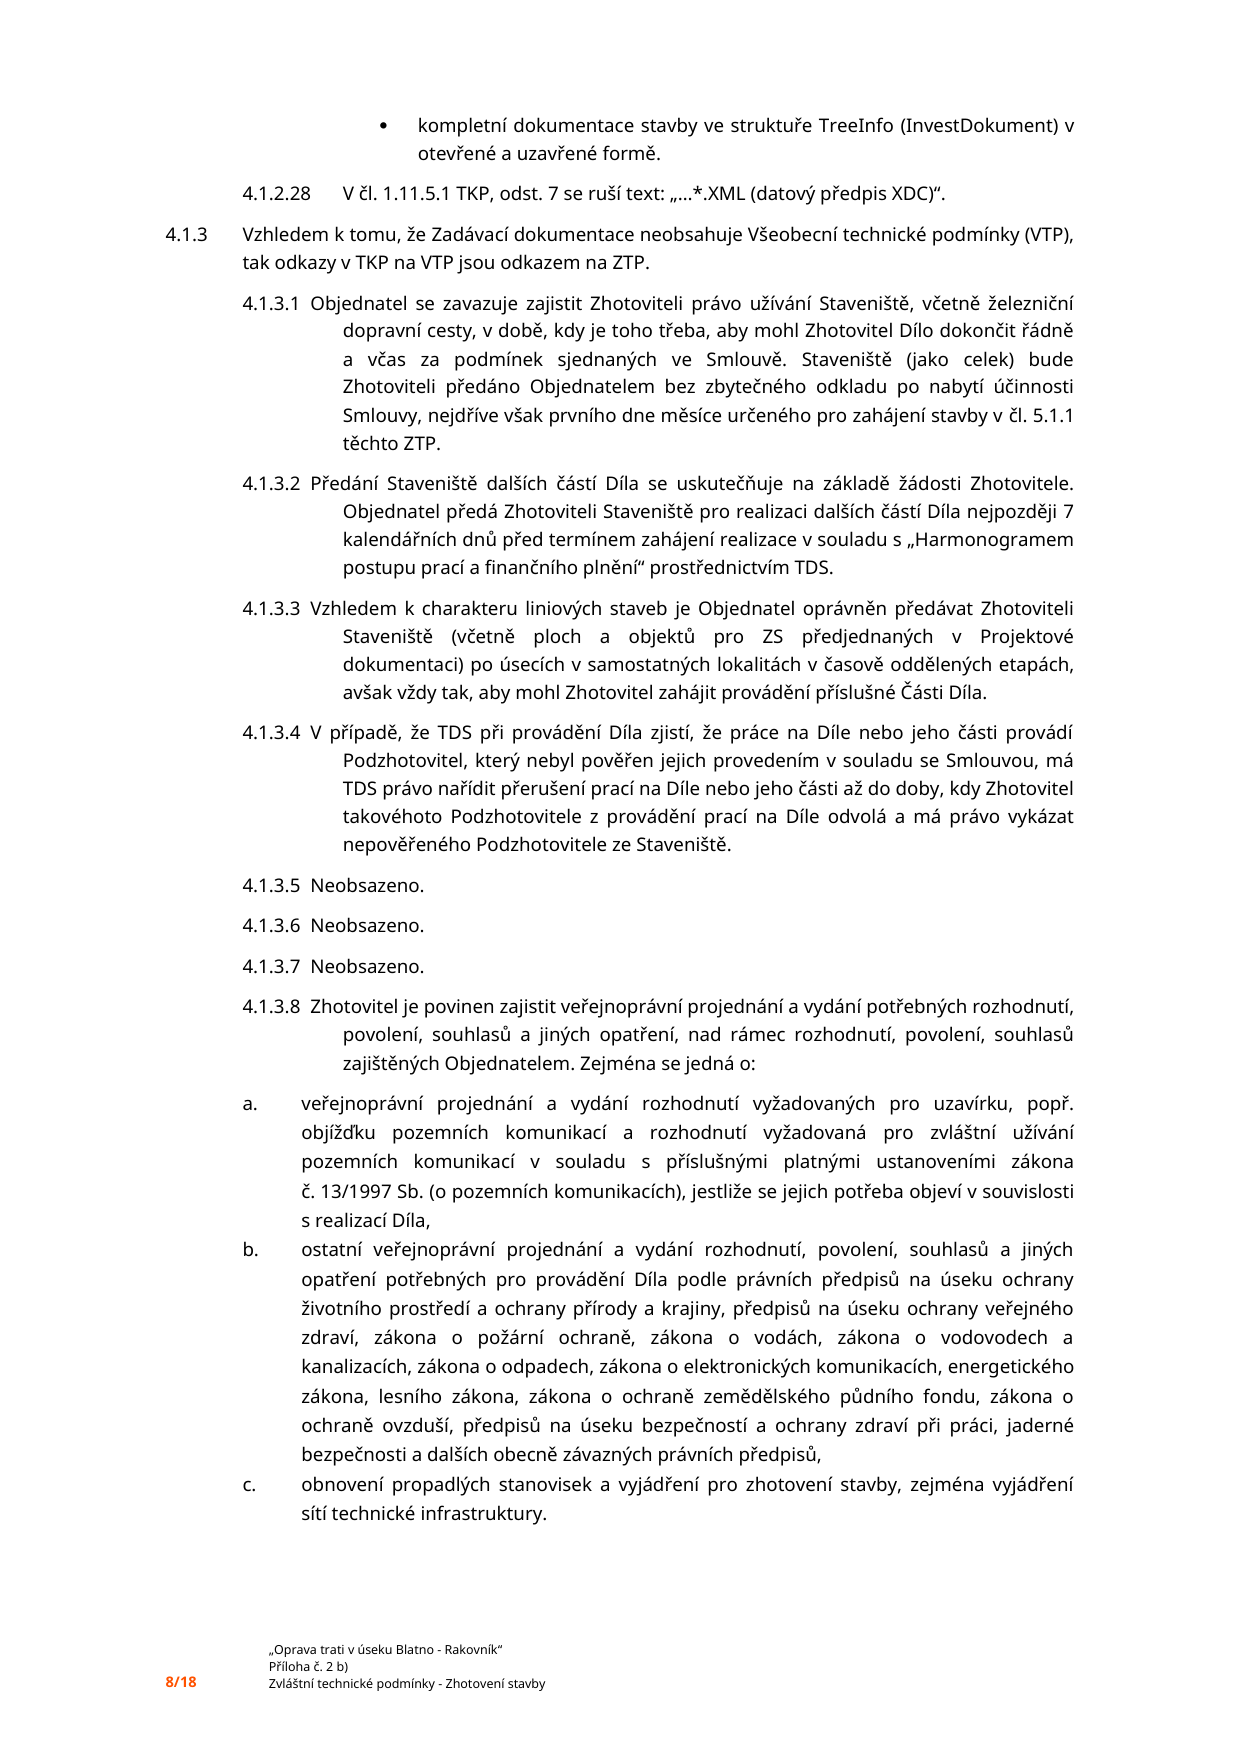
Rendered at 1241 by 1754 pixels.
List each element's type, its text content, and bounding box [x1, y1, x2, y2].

text V případě, že TDS při provádění Díla zjistí, že práce na Díle nebo jeho části provádí Podzhotovitel, který nebyl pověřen jejich provedením v souladu se Smlouvou, má TDS právo nařídit přerušení prací na Díle nebo jeho části až do doby, kdy Zhotovitel takovéhoto Podzhotovitele z provádění prací na Díle odvolá a má právo vykázat nepověřeného Podzhotovitele ze Staveniště. [242, 719, 1075, 857]
list ostatní veřejnoprávní projednání a vydání rozhodnutí, povolení, souhlasů a jiných opatření potřebných pro provádění Díla podle právních předpisů na úseku ochrany životního prostředí a ochrany přírody a krajiny, předpisů na úseku ochrany veřejného zdraví, zákona o požární ochraně, zákona o vodách, zákona o vodovodech a kanalizacích, zákona o odpadech, zákona o elektronických komunikacích, energetického zákona, lesního zákona, zákona o ochraně zemědělského půdního fondu, zákona o ochraně ovzduší, předpisů na úseku bezpečností a ochrany zdraví při práci, jaderné bezpečnosti a dalších obecně závazných právních předpisů, [242, 1237, 1075, 1467]
text Vzhledem k charakteru liniových staveb je Objednatel oprávněn předávat Zhotoviteli Staveniště (včetně ploch a objektů pro ZS předjednaných v Projektové dokumentaci) po úsecích v samostatných lokalitách v časově oddělených etapách, avšak vždy tak, aby mohl Zhotovitel zahájit provádění příslušné Části Díla. [242, 595, 1075, 704]
text Objednatel se zavazuje zajistit Zhotoviteli právo užívání Staveniště, včetně železniční dopravní cesty, v době, kdy je toho třeba, aby mohl Zhotovitel Dílo dokončit řádně a včas za podmínek sjednaných ve Smlouvě. Staveniště (jako celek) bude Zhotoviteli předáno Objednatelem bez zbytečného odkladu po nabytí účinnosti Smlouvy, nejdříve však prvního dne měsíce určeného pro zahájení stavby v čl. 5.1.1 těchto ZTP. [242, 290, 1075, 455]
text Neobsazeno. [242, 872, 1075, 898]
text Neobsazeno. [242, 913, 1075, 938]
text Neobsazeno. [242, 953, 1075, 979]
list obnovení propadlých stanovisek a vyjádření pro zhotovení stavby, zejména vyjádření sítí technické infrastruktury. [242, 1471, 1075, 1526]
list kompletní dokumentace stavby ve struktuře TreeInfo (InvestDokument) v otevřené a uzavřené formě. [380, 112, 1075, 166]
text Zhotovitel je povinen zajistit veřejnoprávní projednání a vydání potřebných rozhodnutí, povolení, souhlasů a jiných opatření, nad rámec rozhodnutí, povolení, souhlasů zajištěných Objednatelem. Zejména se jedná o: [242, 994, 1075, 1075]
text V čl. 1.11.5.1 TKP, odst. 7 se ruší text: „…*.XML (datový předpis XDC)“. [242, 181, 1075, 206]
list veřejnoprávní projednání a vydání rozhodnutí vyžadovaných pro uzavírku, popř. objížďku pozemních komunikací a rozhodnutí vyžadovaná pro zvláštní užívání pozemních komunikací v souladu s příslušnými platnými ustanoveními zákona č. 13/1997 Sb. (o pozemních komunikacích), jestliže se jejich potřeba objeví v souvislosti s realizací Díla, [242, 1090, 1075, 1233]
text Předání Staveniště dalších částí Díla se uskutečňuje na základě žádosti Zhotovitele. Objednatel předá Zhotoviteli Staveniště pro realizaci dalších částí Díla nejpozději 7 kalendářních dnů před termínem zahájení realizace v souladu s „Harmonogramem postupu prací a finančního plnění“ prostřednictvím TDS. [242, 470, 1075, 580]
text Vzhledem k tomu, že Zadávací dokumentace neobsahuje Všeobecní technické podmínky (VTP), tak odkazy v TKP na VTP jsou odkazem na ZTP. [165, 221, 1075, 275]
